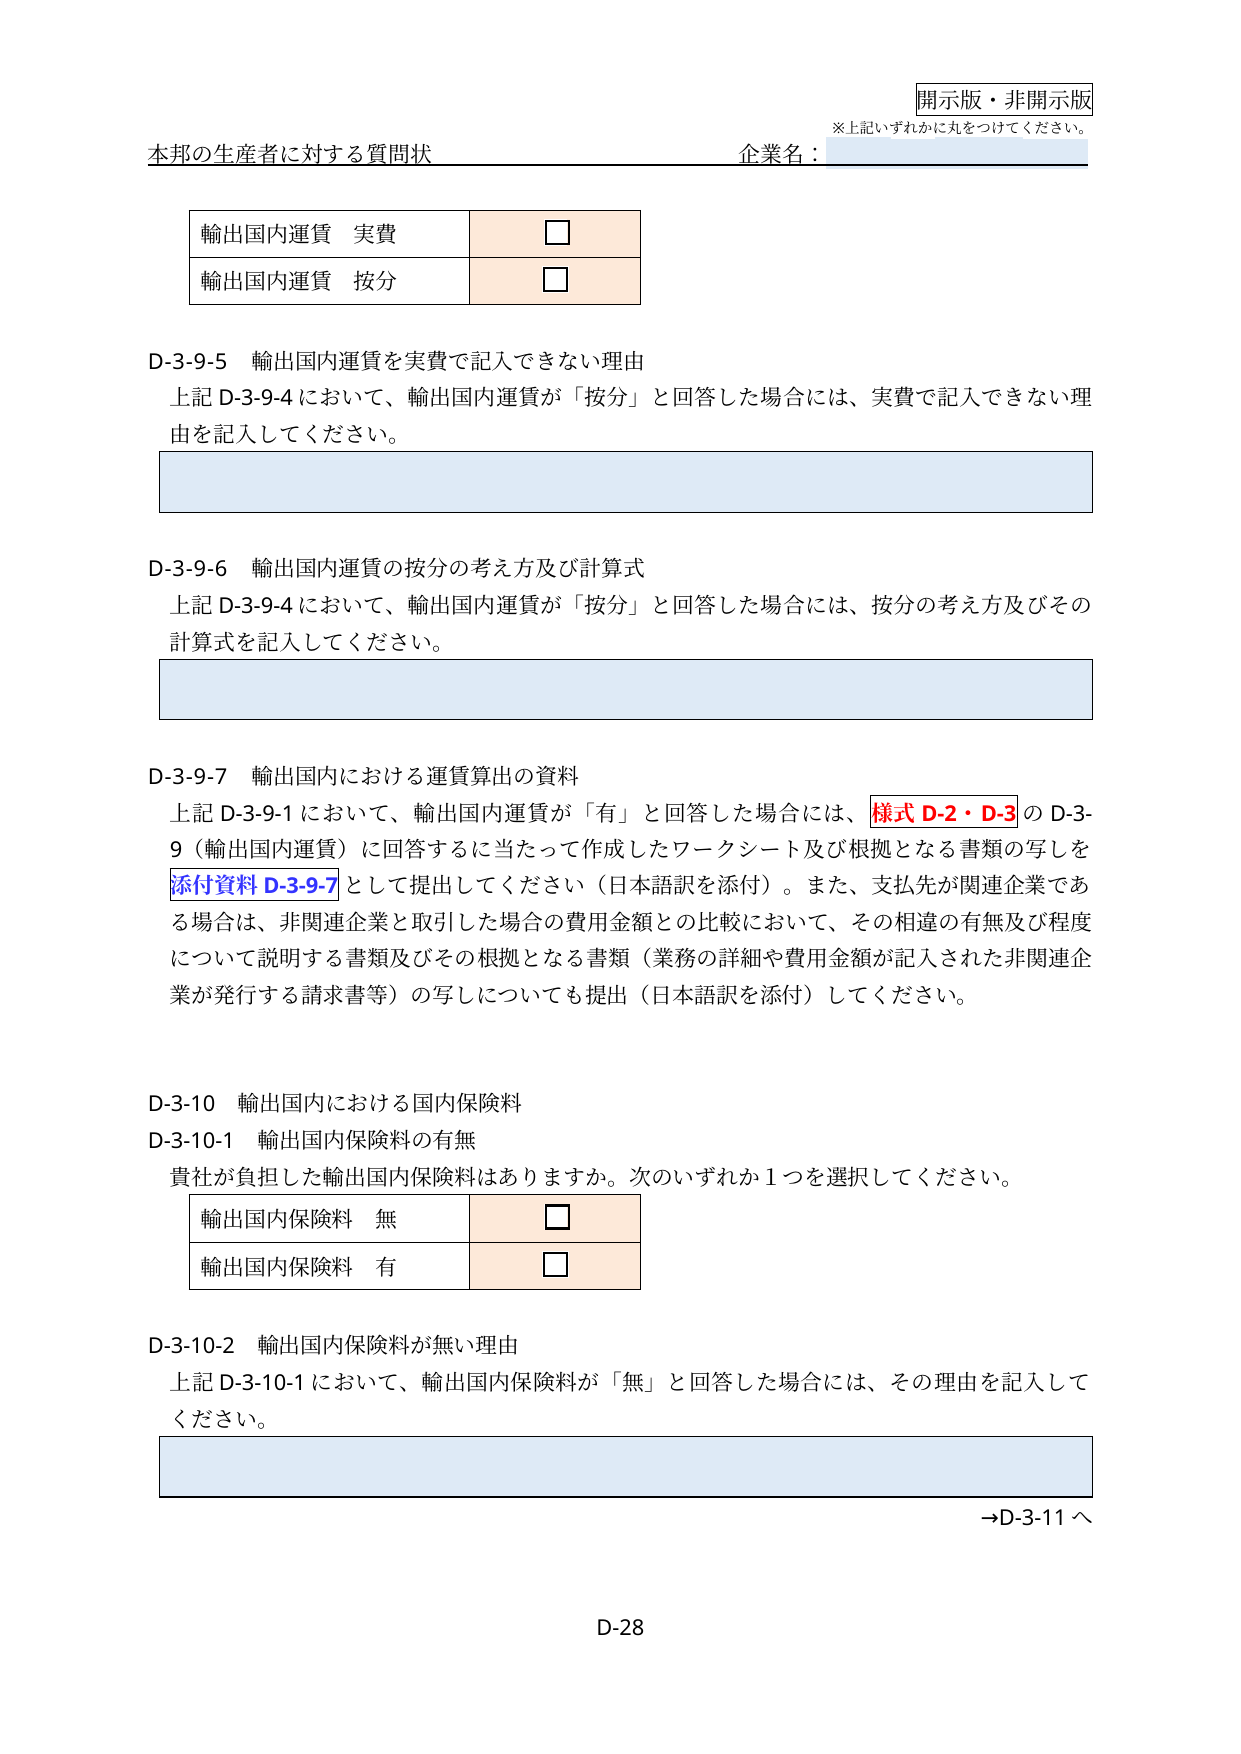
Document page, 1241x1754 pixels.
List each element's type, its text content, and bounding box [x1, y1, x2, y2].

text 上記D-3-9-4において、輸出国内運賃が「按分」と回答した場合には、按分の考え方及びその計算式を記入してください。 [169, 586, 1092, 659]
text 上記D-3-9-4において、輸出国内運賃が「按分」と回答した場合には、実費で記入できない理由を記入してください。 [169, 378, 1092, 451]
text 上記D-3-9-1において、輸出国内運賃が「有」と回答した場合には、様式D-2・D-3のD-3-9（輸出国内運賃）に回答するに当たって作成したワークシート及び根拠となる書類の写しを添付資料D-3-9-7として提出してください（日本語訳を添付）。また、支払先が関連企業である場合は、非関連企業と取引した場合の費用金額との比較において、その相違の有無及び程度について説明する書類及びその根拠となる書類（業務の詳細や費用金額が記入された非関連企業が発行する請求書等）の写しについても提出（日本語訳を添付）してください。 [169, 793, 1092, 1012]
table_header [160, 452, 1092, 512]
subtitle 輸出国内運賃の按分の考え方及び計算式 [148, 549, 1092, 586]
subtitle 輸出国内運賃を実費で記入できない理由 [148, 342, 1092, 378]
table_cell [470, 258, 640, 304]
text 上記D-3-10-1において、輸出国内保険料が「無」と回答した場合には、その理由を記入してください。 [169, 1363, 1092, 1436]
table_header [160, 660, 1092, 719]
table_cell 輸出国内運賃 按分 [190, 258, 469, 304]
subtitle 輸出国内保険料が無い理由 [148, 1326, 1092, 1363]
table_cell [470, 1243, 640, 1289]
table_header [160, 1437, 1092, 1496]
table_cell 輸出国内保険料 有 [190, 1243, 469, 1289]
subtitle 輸出国内における国内保険料 [148, 1085, 1092, 1121]
text 貴社が負担した輸出国内保険料はありますか。次のいずれか１つを選択してください。 [148, 1158, 1092, 1194]
table_header [470, 1195, 640, 1242]
text →D-3-11へ [148, 1497, 1092, 1534]
table_header 輸出国内運賃 実費 [190, 211, 469, 257]
subtitle 輸出国内における運賃算出の資料 [148, 757, 1092, 793]
table_header [470, 211, 640, 257]
table_header 輸出国内保険料 無 [190, 1195, 469, 1242]
subtitle 輸出国内保険料の有無 [148, 1121, 1092, 1158]
